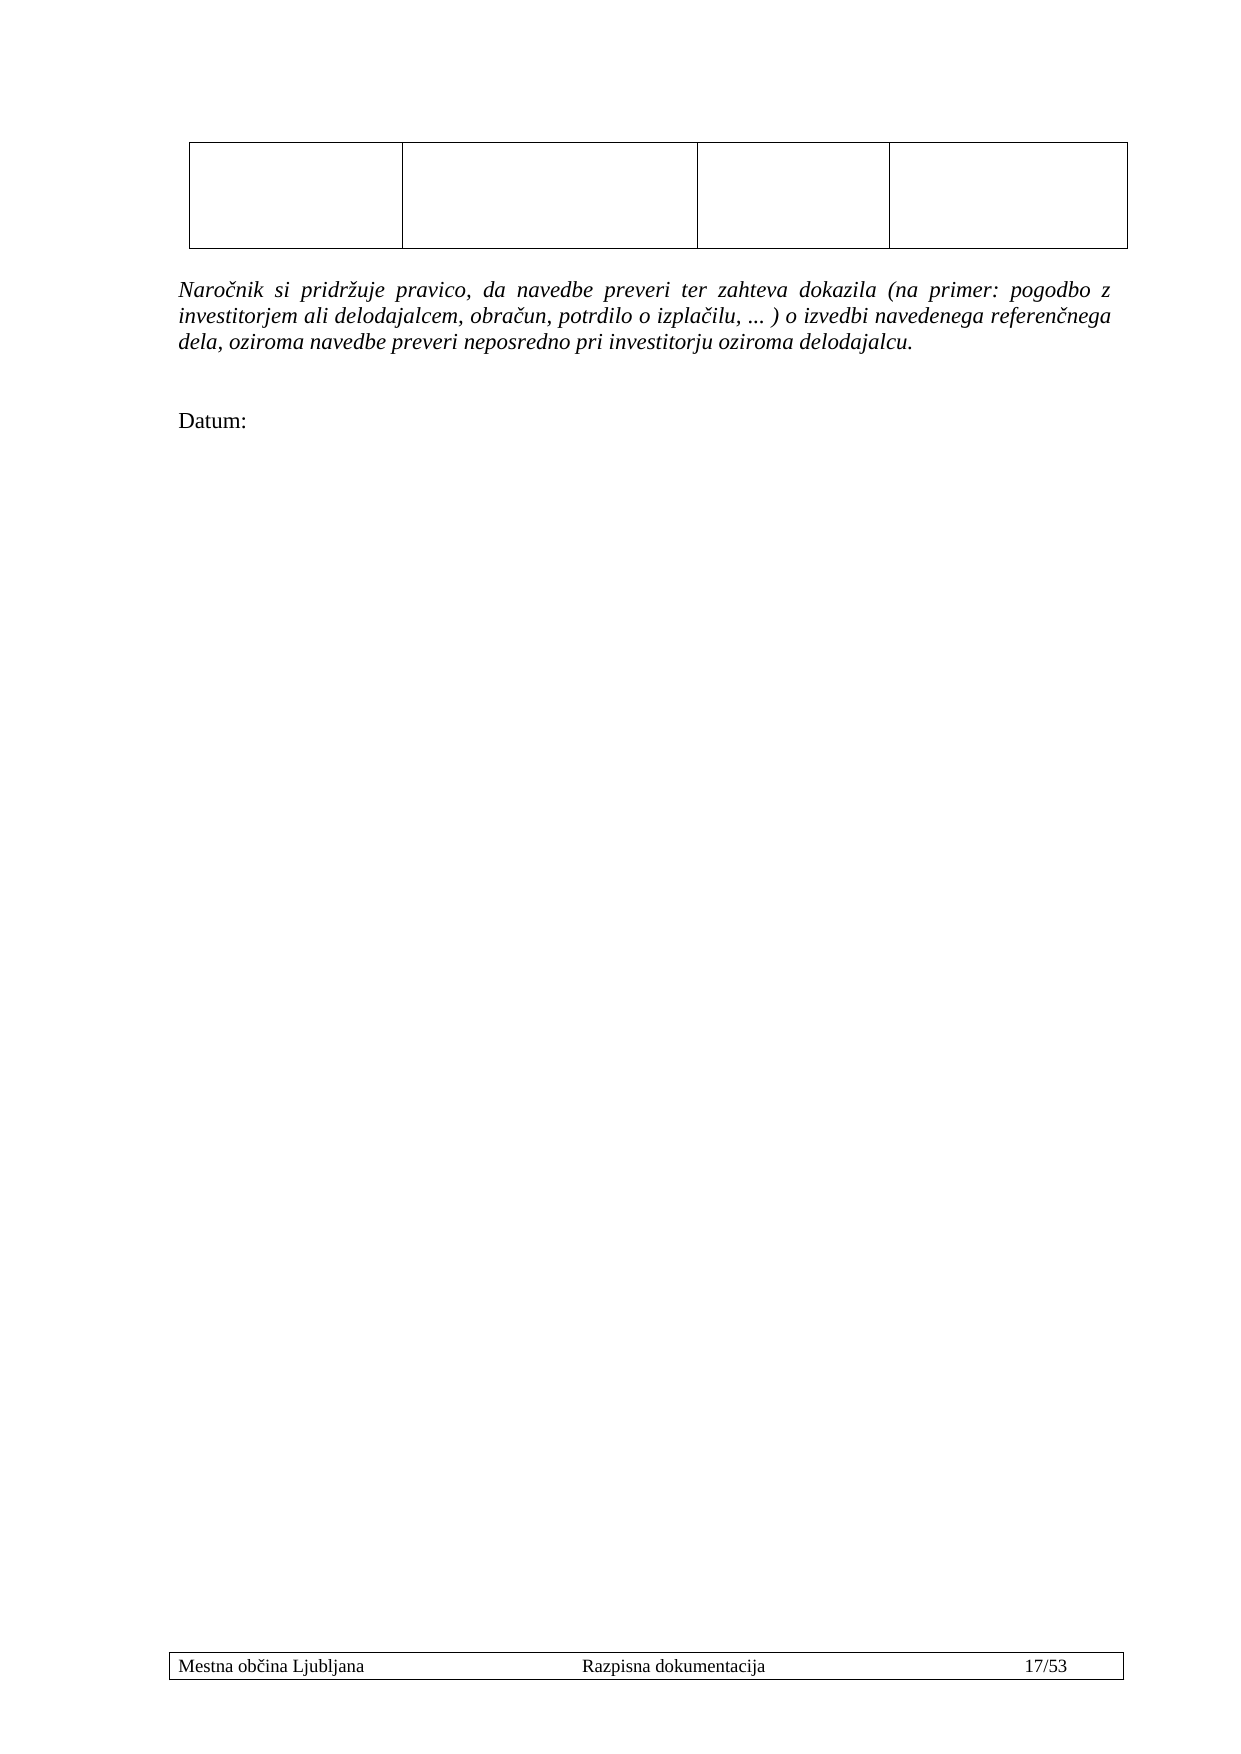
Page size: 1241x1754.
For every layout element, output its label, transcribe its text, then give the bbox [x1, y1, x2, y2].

text Datum: [178, 407, 1115, 434]
text Naročnik si pridržuje pravico, da navedbe preveri ter zahteva dokazila (na primer: pogodbo z investitorjem ali delodajalcem, obračun, potrdilo o izplačilu, ... ) o izvedbi navedenega referenčnega dela, oziroma navedbe preveri neposredno pri investitorju oziroma delodajalcu. [178, 276, 1115, 355]
table_cell [403, 143, 697, 248]
table_cell [190, 143, 402, 248]
table_cell [698, 143, 889, 248]
table_cell [890, 143, 1127, 248]
